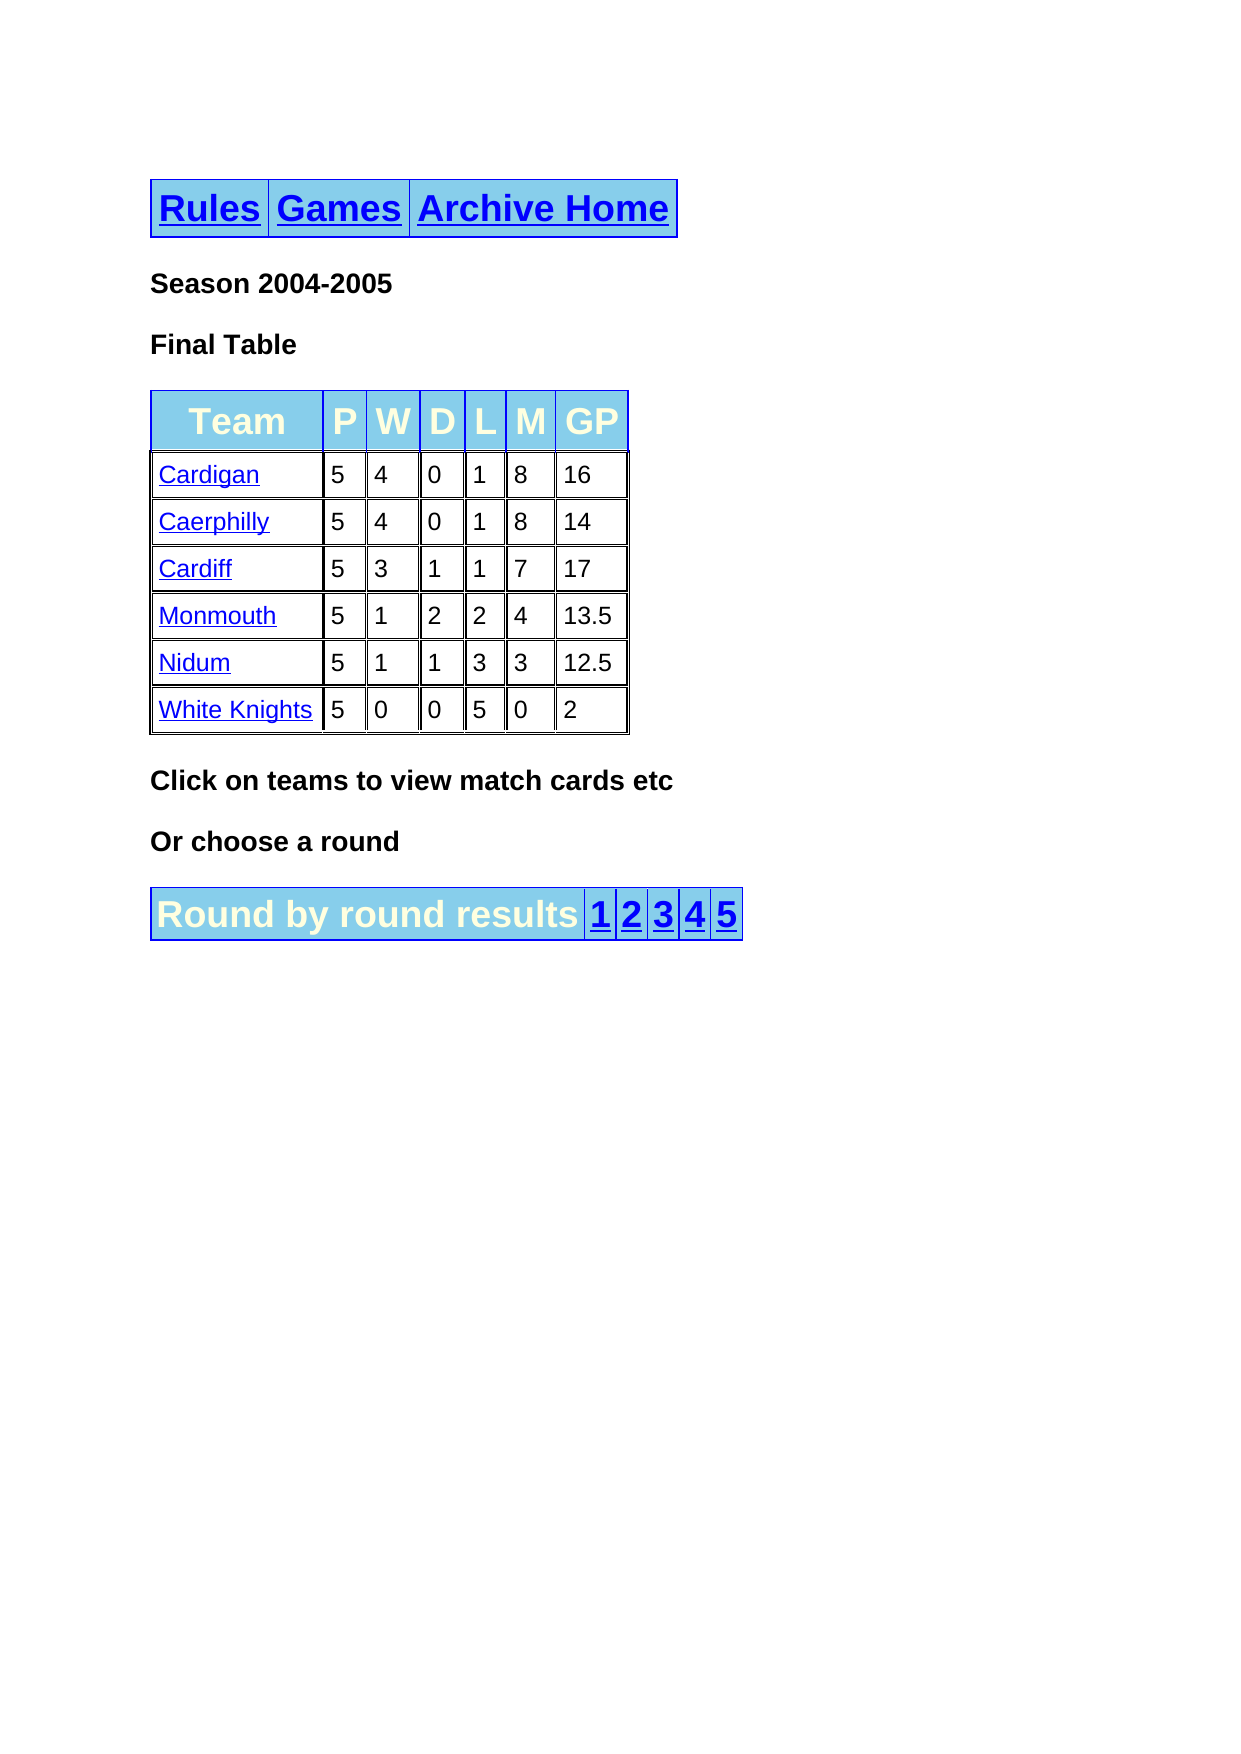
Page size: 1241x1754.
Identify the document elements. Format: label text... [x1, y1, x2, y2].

table_cell Nidum [153, 641, 322, 684]
table_cell 12.5 [557, 641, 626, 684]
table_cell 0 [506, 688, 556, 731]
table_cell 1 [368, 641, 418, 684]
table_header 3 [648, 888, 679, 939]
table_cell 8 [508, 500, 554, 543]
table_cell 4 [368, 500, 418, 543]
table_cell 1 [422, 641, 463, 684]
table_header 2 [617, 888, 647, 939]
table_cell 5 [325, 547, 365, 590]
table_cell White Knights [153, 688, 323, 731]
table_cell 1 [467, 547, 504, 590]
table_cell 0 [420, 684, 465, 731]
table_cell 2 [556, 688, 626, 731]
table_cell 5 [325, 500, 365, 543]
table_cell 4 [508, 594, 554, 637]
table_cell 4 [368, 453, 418, 496]
table_header L [466, 391, 505, 449]
table_header GP [556, 391, 627, 449]
table_header M [507, 391, 555, 449]
table_cell Caerphilly [153, 500, 322, 543]
table_cell 14 [557, 500, 626, 543]
table_header Archive Home [410, 180, 676, 236]
table_cell 1 [467, 500, 504, 543]
table_cell 8 [508, 453, 554, 496]
table_cell 7 [508, 547, 554, 590]
text Season 2004-2005 [150, 267, 1090, 299]
table_cell 13.5 [557, 594, 626, 637]
table_cell 17 [557, 547, 626, 590]
text Final Table [150, 328, 1090, 361]
table_cell 2 [467, 594, 504, 637]
table_cell 16 [557, 453, 626, 496]
table_cell 1 [467, 453, 504, 496]
table_cell 0 [366, 684, 420, 731]
table_header 1 [585, 888, 616, 939]
table_cell 5 [325, 594, 365, 637]
table_cell 1 [422, 547, 463, 590]
table_header W [367, 391, 419, 449]
table_cell Cardigan [153, 453, 322, 496]
table_cell 3 [368, 547, 418, 590]
table_cell 3 [508, 641, 554, 684]
table_header P [324, 391, 366, 449]
table_cell 3 [467, 641, 504, 684]
table_header 5 [711, 888, 742, 939]
table_header Round by round results [152, 888, 584, 939]
text Or choose a round [150, 825, 1090, 858]
text Click on teams to view match cards etc [150, 764, 1090, 796]
table_header Team [152, 391, 322, 449]
table_cell 1 [368, 594, 418, 637]
table_cell 5 [325, 453, 365, 496]
table_header Rules [152, 180, 268, 236]
table_cell Monmouth [153, 594, 322, 637]
table_cell 2 [422, 594, 463, 637]
table_header Games [269, 180, 409, 236]
table_cell 5 [325, 641, 365, 684]
table_header 4 [680, 888, 710, 939]
table_cell 0 [422, 500, 463, 543]
table_cell 0 [422, 453, 463, 496]
table_cell 5 [323, 688, 366, 731]
table_cell 5 [465, 684, 506, 731]
table_cell Cardiff [153, 547, 322, 590]
table_header D [421, 391, 464, 449]
